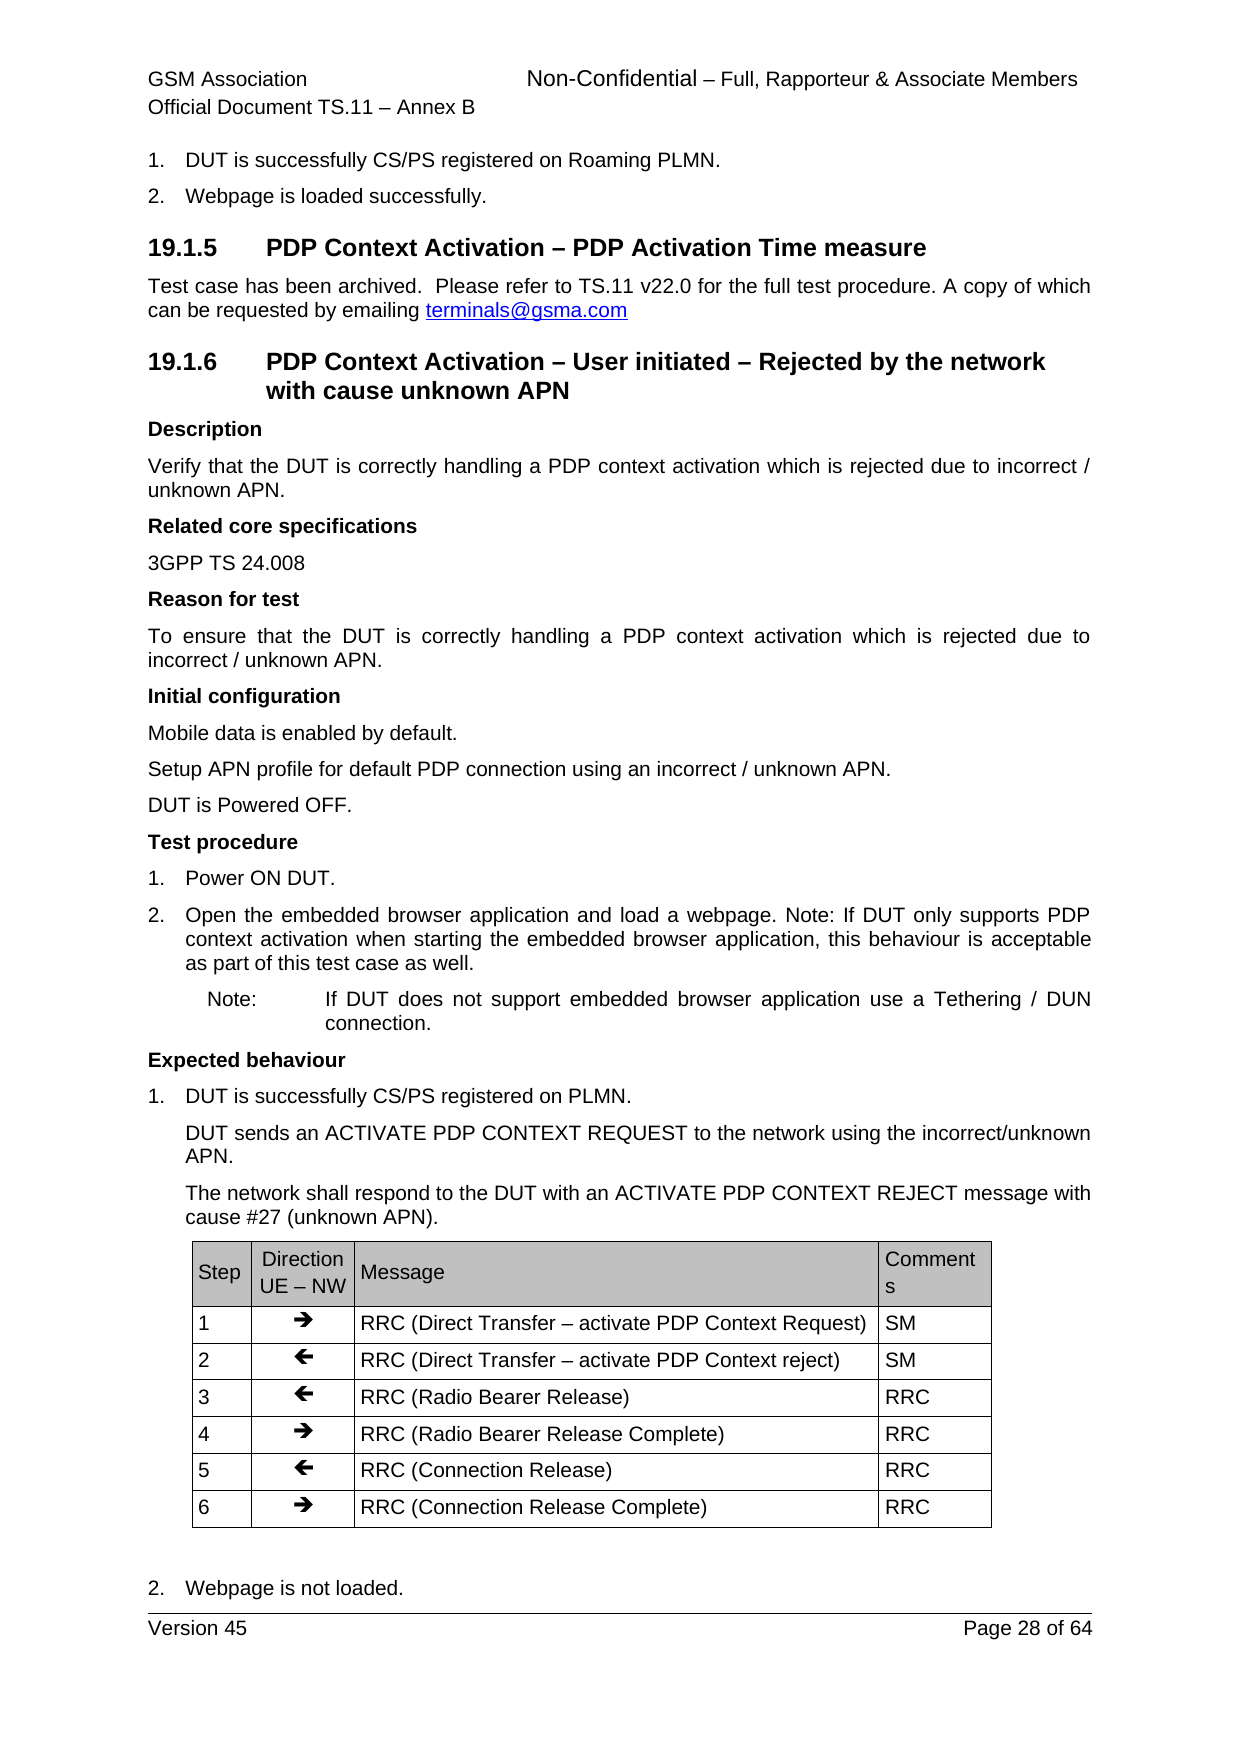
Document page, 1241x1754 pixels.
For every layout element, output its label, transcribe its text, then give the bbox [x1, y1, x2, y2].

table_cell 1 [193, 1307, 251, 1342]
table_cell RRC (Direct Transfer – activate PDP Context Request) [355, 1307, 878, 1342]
list Open the embedded browser application and load a webpage. Note: If DUT only supports PDP context activation when starting the embedded browser application, this behaviour is acceptable as part of this test case as well. [148, 903, 1092, 974]
text Setup APN profile for default PDP connection using an incorrect / unknown APN. [148, 757, 1092, 781]
table_cell RRC (Direct Transfer – activate PDP Context reject) [355, 1344, 878, 1379]
list Power ON DUT. [148, 866, 1092, 890]
table_cell RRC [879, 1491, 991, 1527]
table_cell 5 [193, 1454, 251, 1490]
text The network shall respond to the DUT with an ACTIVATE PDP CONTEXT REJECT message with cause #27 (unknown APN). [185, 1181, 1092, 1229]
text Note: If DUT does not support embedded browser application use a Tethering / DUN connection. [207, 987, 1092, 1035]
text Description [148, 417, 1092, 441]
text Verify that the DUT is correctly handling a PDP context activation which is rejected due to incorrect / unknown APN. [148, 454, 1092, 502]
text DUT sends an ACTIVATE PDP CONTEXT REQUEST to the network using the incorrect/unknown APN. [185, 1120, 1092, 1168]
table_header Step [193, 1242, 251, 1306]
list DUT is successfully CS/PS registered on Roaming PLMN. [148, 148, 1092, 172]
text Expected behaviour [148, 1047, 1092, 1071]
table_cell 3 [193, 1380, 251, 1416]
table_cell RRC [879, 1380, 991, 1416]
table_cell RRC (Radio Bearer Release Complete) [355, 1417, 878, 1453]
list Webpage is loaded successfully. [148, 184, 1092, 208]
text Reason for test [148, 587, 1092, 611]
subtitle 19.1.6 PDP Context Activation – User initiated – Rejected by the network with cause unknown APN [148, 347, 1092, 405]
table_cell [252, 1380, 354, 1416]
table_cell RRC [879, 1417, 991, 1453]
table_cell RRC (Connection Release Complete) [355, 1491, 878, 1527]
table_cell [252, 1491, 354, 1527]
table_cell [252, 1344, 354, 1379]
table_cell RRC [879, 1454, 991, 1490]
subtitle 19.1.5 PDP Context Activation – PDP Activation Time measure [148, 233, 1092, 262]
text DUT is Powered OFF. [148, 793, 1092, 817]
table_header Comments [879, 1242, 991, 1306]
table_cell RRC (Connection Release) [355, 1454, 878, 1490]
text To ensure that the DUT is correctly handling a PDP context activation which is rejected due to incorrect / unknown APN. [148, 623, 1092, 671]
table_cell [252, 1454, 354, 1490]
list Webpage is not loaded. [148, 1576, 1092, 1600]
table_cell SM [879, 1307, 991, 1342]
list DUT is successfully CS/PS registered on PLMN. [148, 1084, 1092, 1108]
text Test case has been archived. Please refer to TS.11 v22.0 for the full test procedure. A copy of which can be requested by emailing terminals@gsma.com [148, 274, 1092, 322]
text Mobile data is enabled by default. [148, 720, 1092, 744]
table_cell [252, 1417, 354, 1453]
table_cell [252, 1307, 354, 1342]
table_cell 6 [193, 1491, 251, 1527]
text Initial configuration [148, 684, 1092, 708]
table_cell 2 [193, 1344, 251, 1379]
table_cell RRC (Radio Bearer Release) [355, 1380, 878, 1416]
text Test procedure [148, 830, 1092, 854]
table_cell 4 [193, 1417, 251, 1453]
table_header Message [355, 1242, 878, 1306]
table_header Direction UE – NW [252, 1242, 354, 1306]
text Related core specifications [148, 514, 1092, 538]
text 3GPP TS 24.008 [148, 551, 1092, 574]
table_cell SM [879, 1344, 991, 1379]
